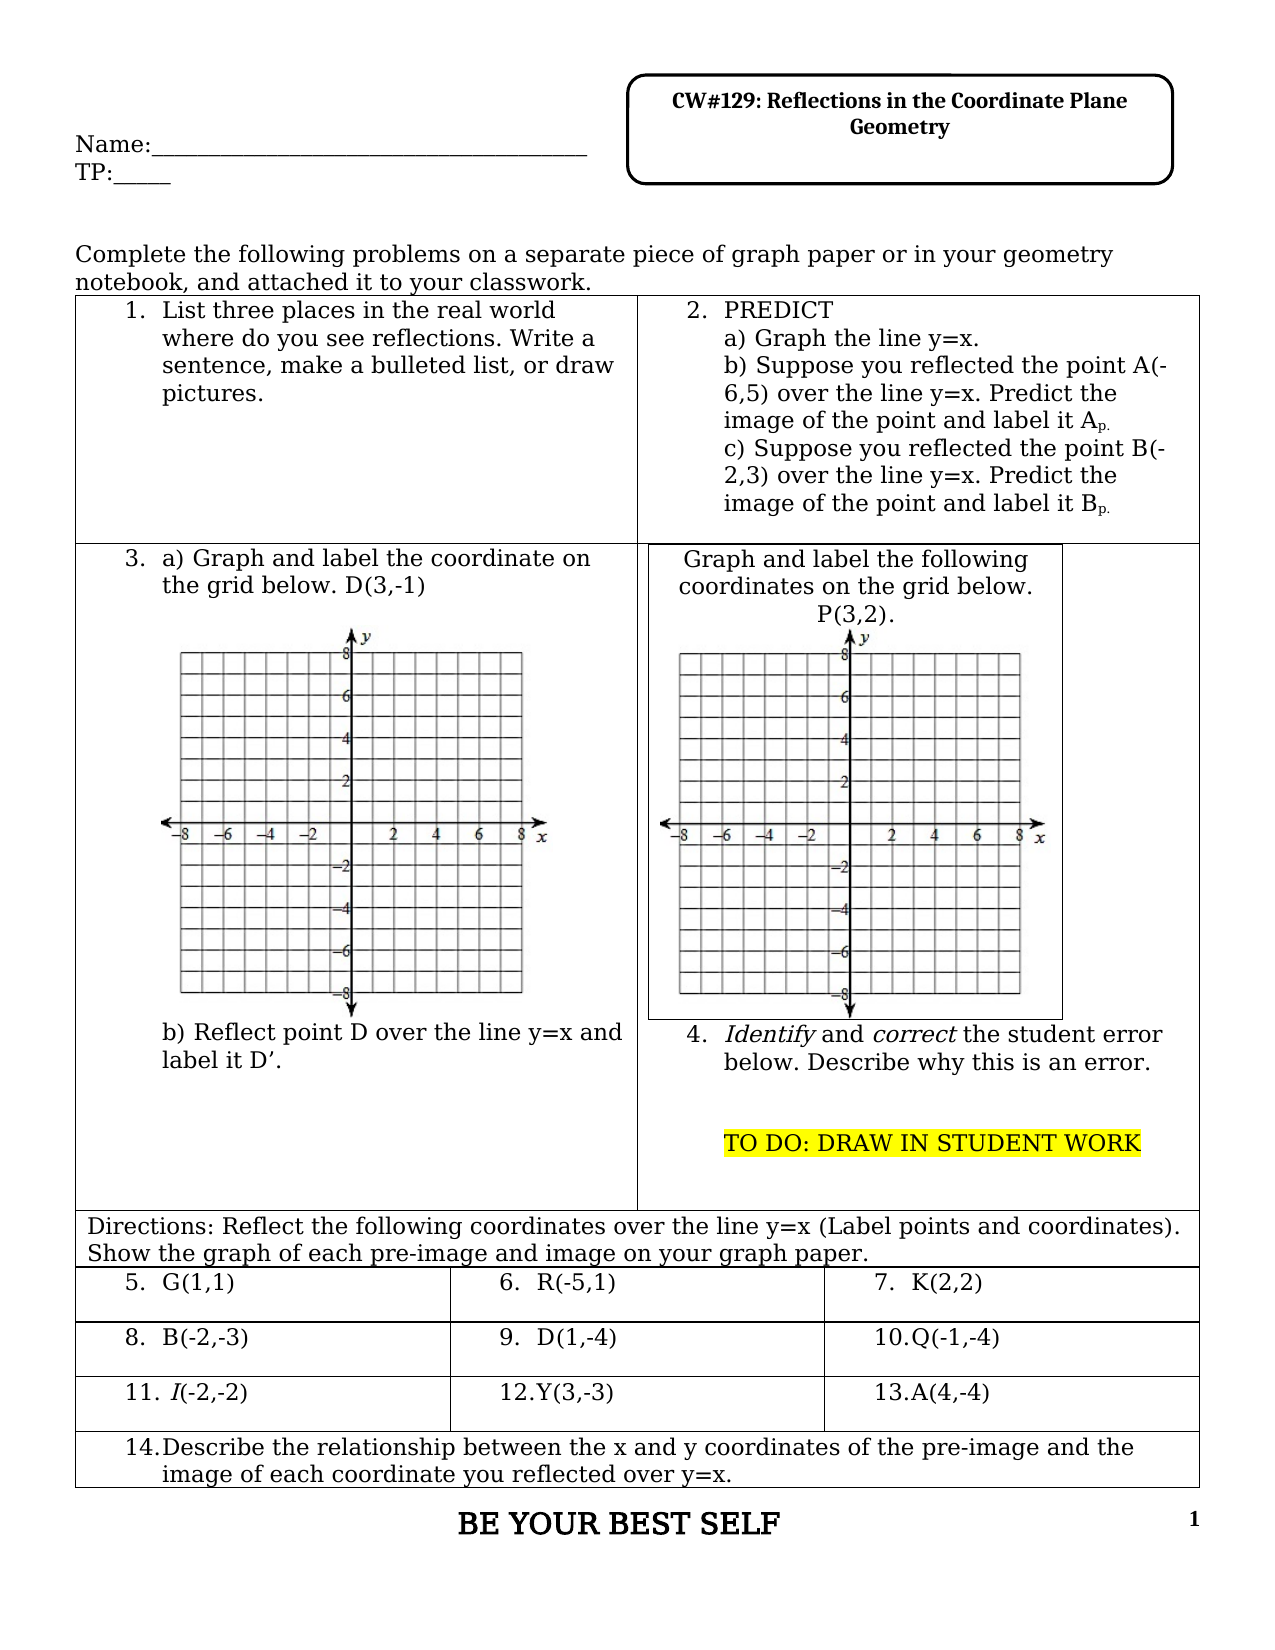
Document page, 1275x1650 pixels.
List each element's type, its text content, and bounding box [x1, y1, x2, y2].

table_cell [76, 1432, 1199, 1487]
picture [161, 625, 553, 1018]
table_cell Q(-1,-4) [825, 1323, 1199, 1376]
table_cell Y(3,-3) [451, 1377, 824, 1431]
text Complete the following problems on a separate piece of graph paper or in your geometry notebook, and attached it to your classwork. [75, 240, 1200, 295]
table_cell A(4,-4) [825, 1377, 1199, 1431]
text Name:______________________________________ TP:_____ [75, 130, 639, 185]
table_cell Identify and correct the student error below. Describe why this is an error. TO DO: DRAW IN STUDENT WORK [638, 544, 1199, 1210]
table_cell K(2,2) [825, 1268, 1199, 1321]
table_header PREDICT a) Graph the line y=x. b) Suppose you reflected the point A(-6,5) over the line y=x. Predict the image of the point and label it Ap. c) Suppose you reflected the point B(-2,3) over the line y=x. Predict the image of the point and label it Bp. [638, 296, 1199, 542]
table_header List three places in the real world where do you see reflections. Write a sentence, make a bulleted list, or draw pictures. [76, 296, 637, 542]
picture [660, 626, 1051, 1019]
table_cell I(-2,-2) [76, 1377, 450, 1431]
table_cell B(-2,-3) [76, 1323, 450, 1376]
table_cell D(1,-4) [451, 1323, 824, 1376]
table_cell a) Graph and label the coordinate on the grid below. D(3,-1) b) Reflect point D over the line y=x and label it D’. [76, 544, 637, 1210]
table_cell R(-5,1) [451, 1268, 824, 1321]
table_cell G(1,1) [76, 1268, 450, 1321]
table_cell Directions: Reflect the following coordinates over the line y=x (Label points and coordinates). Show the graph of each pre-image and image on your graph paper. [76, 1211, 1199, 1266]
